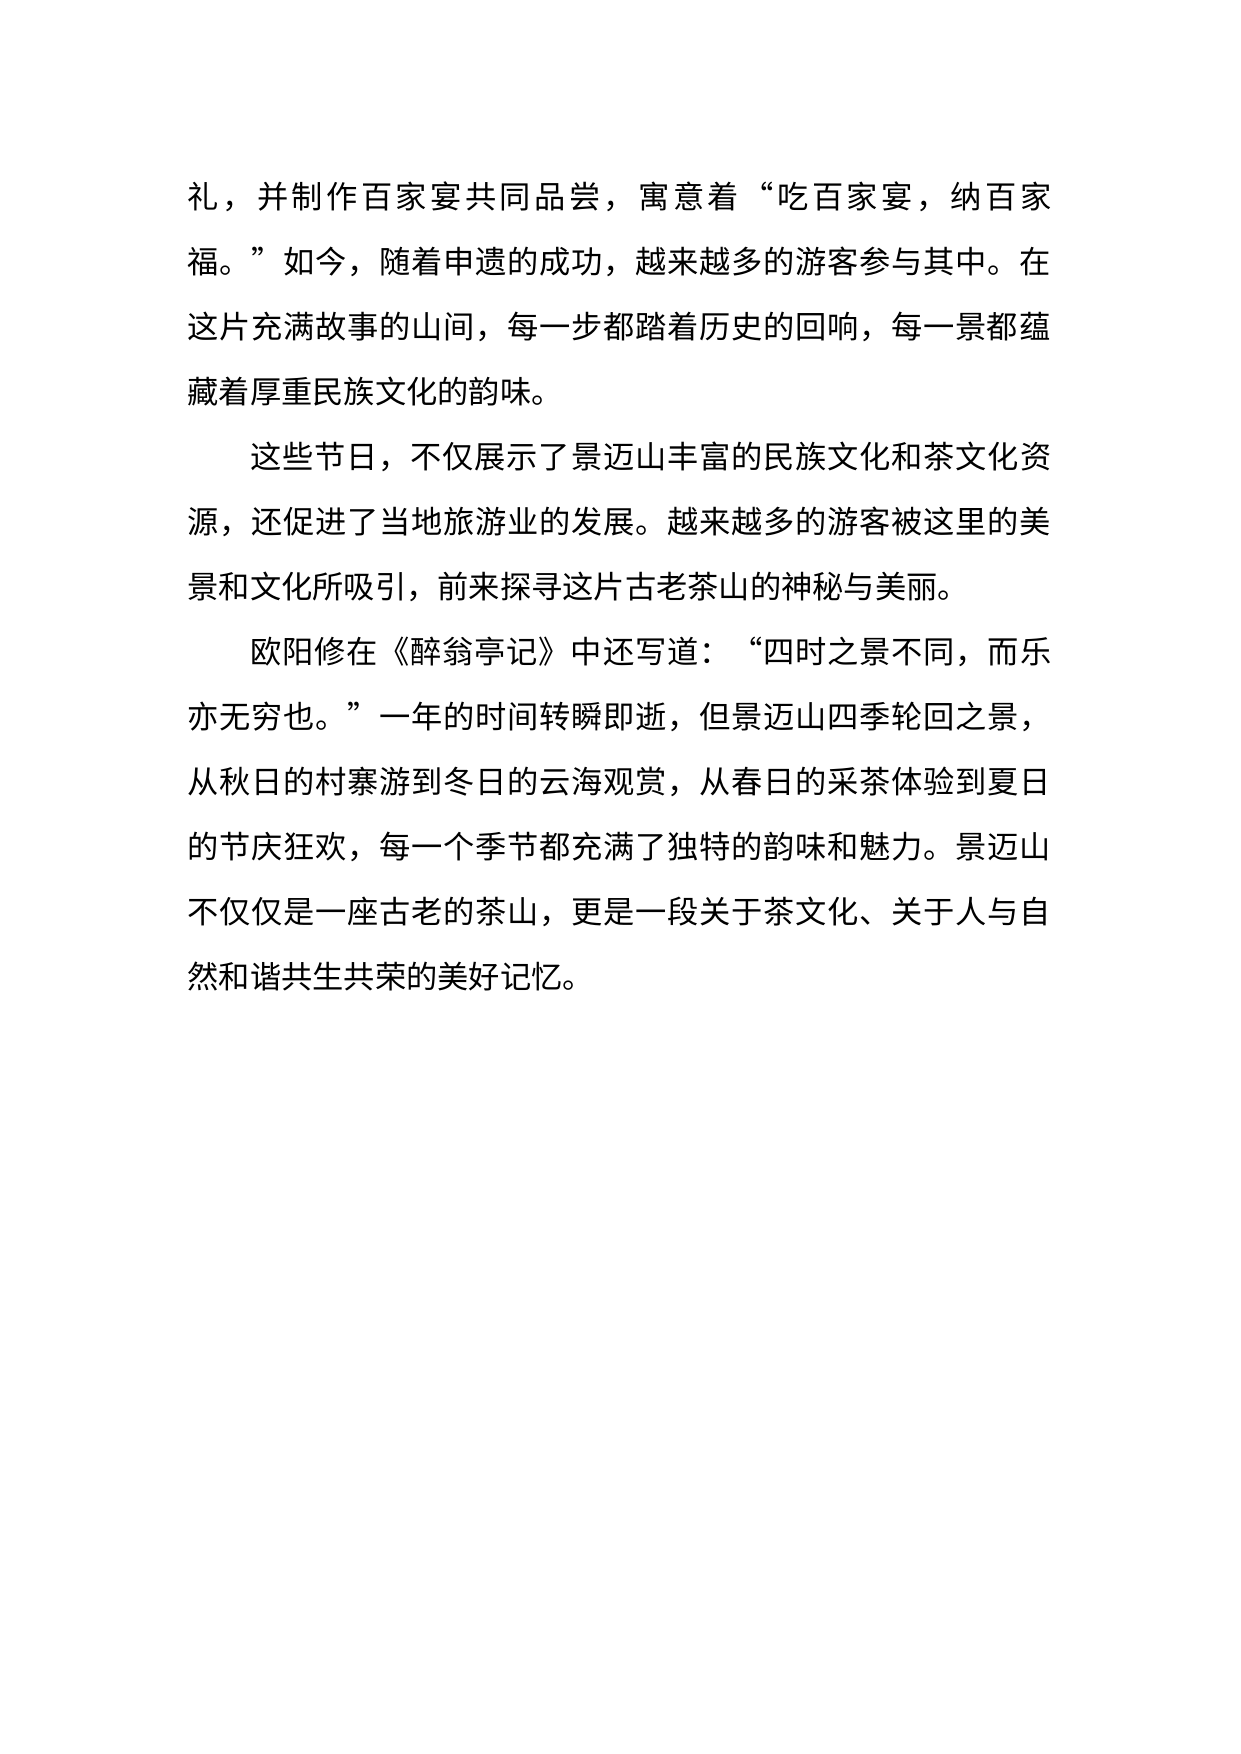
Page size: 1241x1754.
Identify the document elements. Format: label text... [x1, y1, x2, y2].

text 这些节日，不仅展示了景迈山丰富的民族文化和茶文化资源，还促进了当地旅游业的发展。越来越多的游客被这里的美景和文化所吸引，前来探寻这片古老茶山的神秘与美丽。 [187, 422, 1053, 617]
text 欧阳修在《醉翁亭记》中还写道：“四时之景不同，而乐亦无穷也。”一年的时间转瞬即逝，但景迈山四季轮回之景，从秋日的村寨游到冬日的云海观赏，从春日的采茶体验到夏日的节庆狂欢，每一个季节都充满了独特的韵味和魅力。景迈山不仅仅是一座古老的茶山，更是一段关于茶文化、关于人与自然和谐共生共荣的美好记忆。 [187, 617, 1053, 1007]
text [187, 162, 1053, 422]
